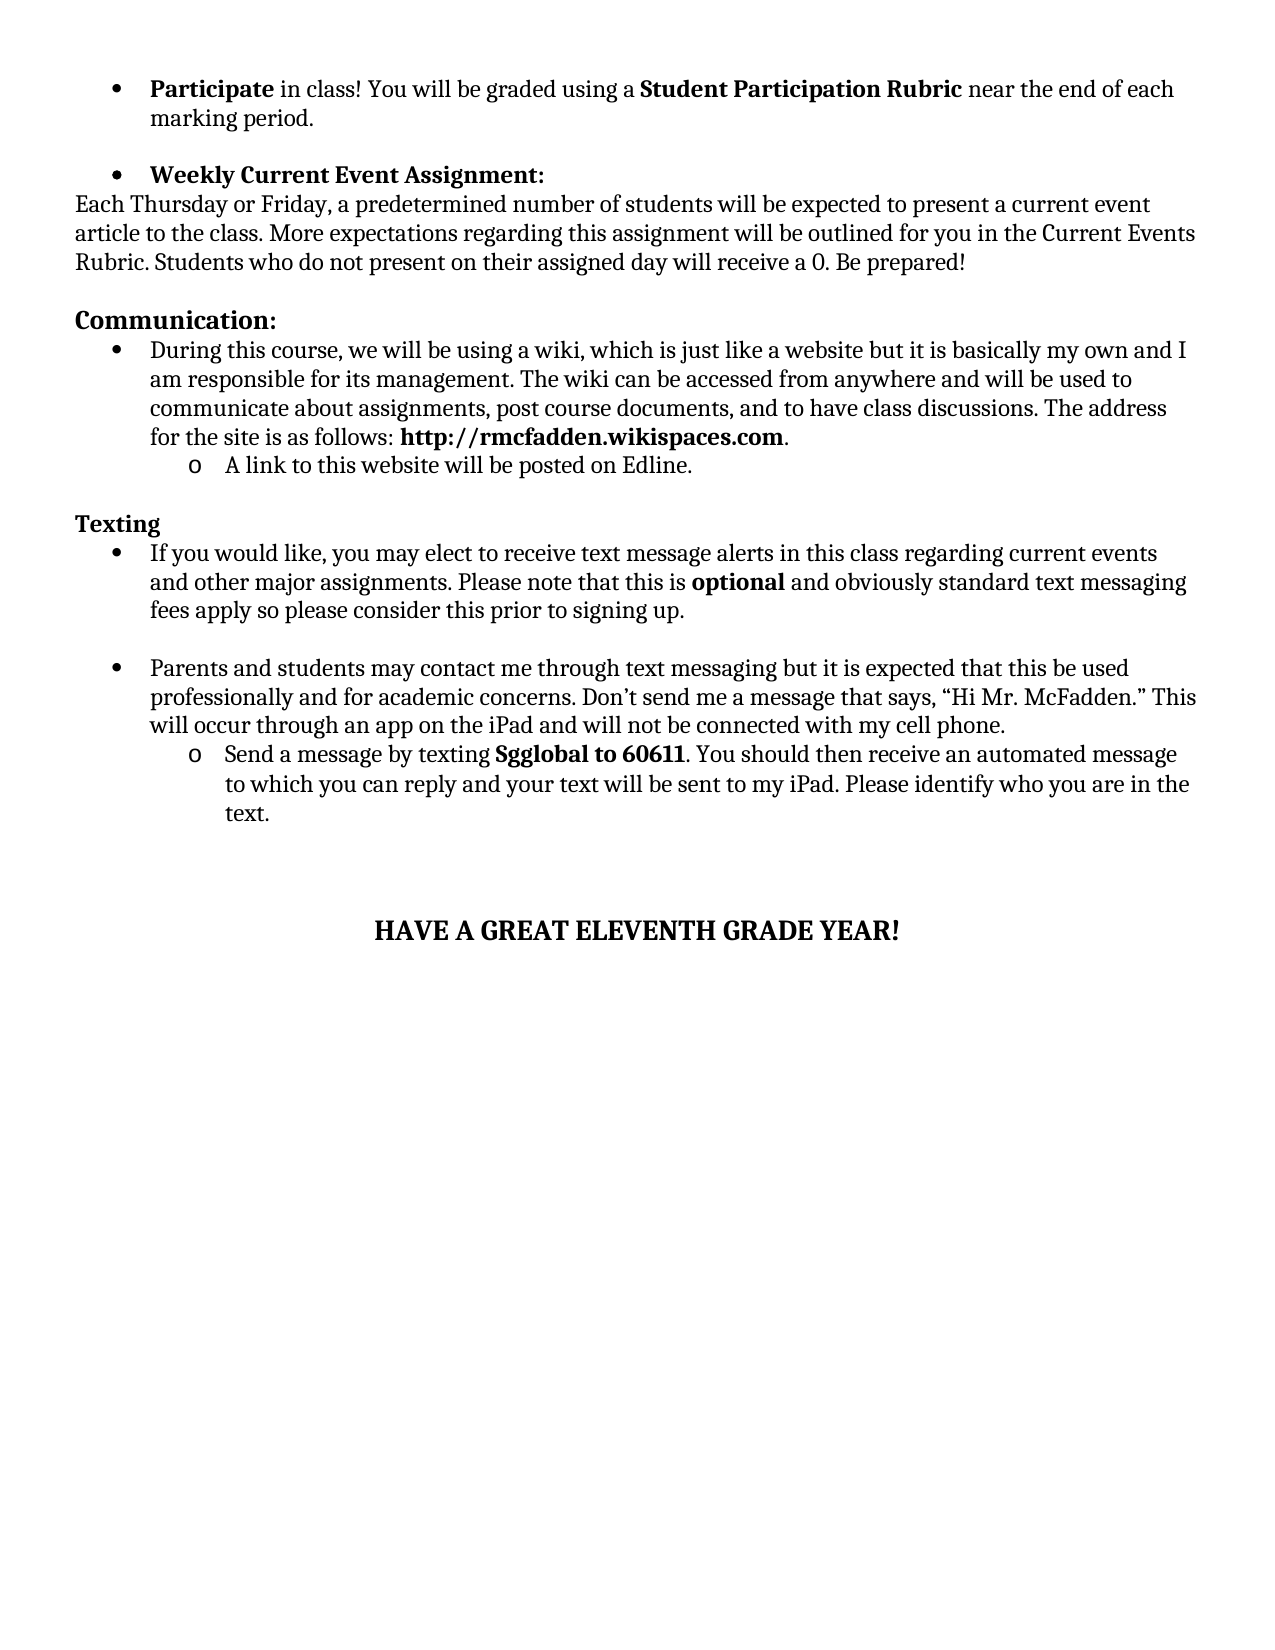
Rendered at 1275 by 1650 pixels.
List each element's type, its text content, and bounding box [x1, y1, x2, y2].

list Participate in class! You will be graded using a Student Participation Rubric near the end of each marking period. [112, 75, 1200, 132]
list Weekly Current Event Assignment: [112, 161, 1200, 190]
list Parents and students may contact me through text messaging but it is expected that this be used professionally and for academic concerns. Don’t send me a message that says, “Hi Mr. McFadden.” This will occur through an app on the iPad and will not be connected with my cell phone. [112, 654, 1200, 740]
text Each Thursday or Friday, a predetermined number of students will be expected to present a current event article to the class. More expectations regarding this assignment will be outlined for you in the Current Events Rubric. Students who do not present on their assigned day will receive a 0. Be prepared! [75, 190, 1200, 276]
list Send a message by texting Sgglobal to 60611. You should then receive an automated message to which you can reply and your text will be sent to my iPad. Please identify who you are in the text. [187, 740, 1200, 827]
list If you would like, you may elect to receive text message alerts in this class regarding current events and other major assignments. Please note that this is optional and obviously standard text messaging fees apply so please consider this prior to signing up. [112, 539, 1200, 625]
list A link to this website will be posted on Edline. [187, 451, 1200, 481]
text Texting [75, 510, 1200, 539]
text HAVE A GREAT ELEVENTH GRADE YEAR! [75, 914, 1200, 947]
text Communication: [75, 305, 1200, 336]
list During this course, we will be using a wiki, which is just like a website but it is basically my own and I am responsible for its management. The wiki can be accessed from anywhere and will be used to communicate about assignments, post course documents, and to have class discussions. The address for the site is as follows: http://rmcfadden.wikispaces.com. [112, 336, 1200, 451]
